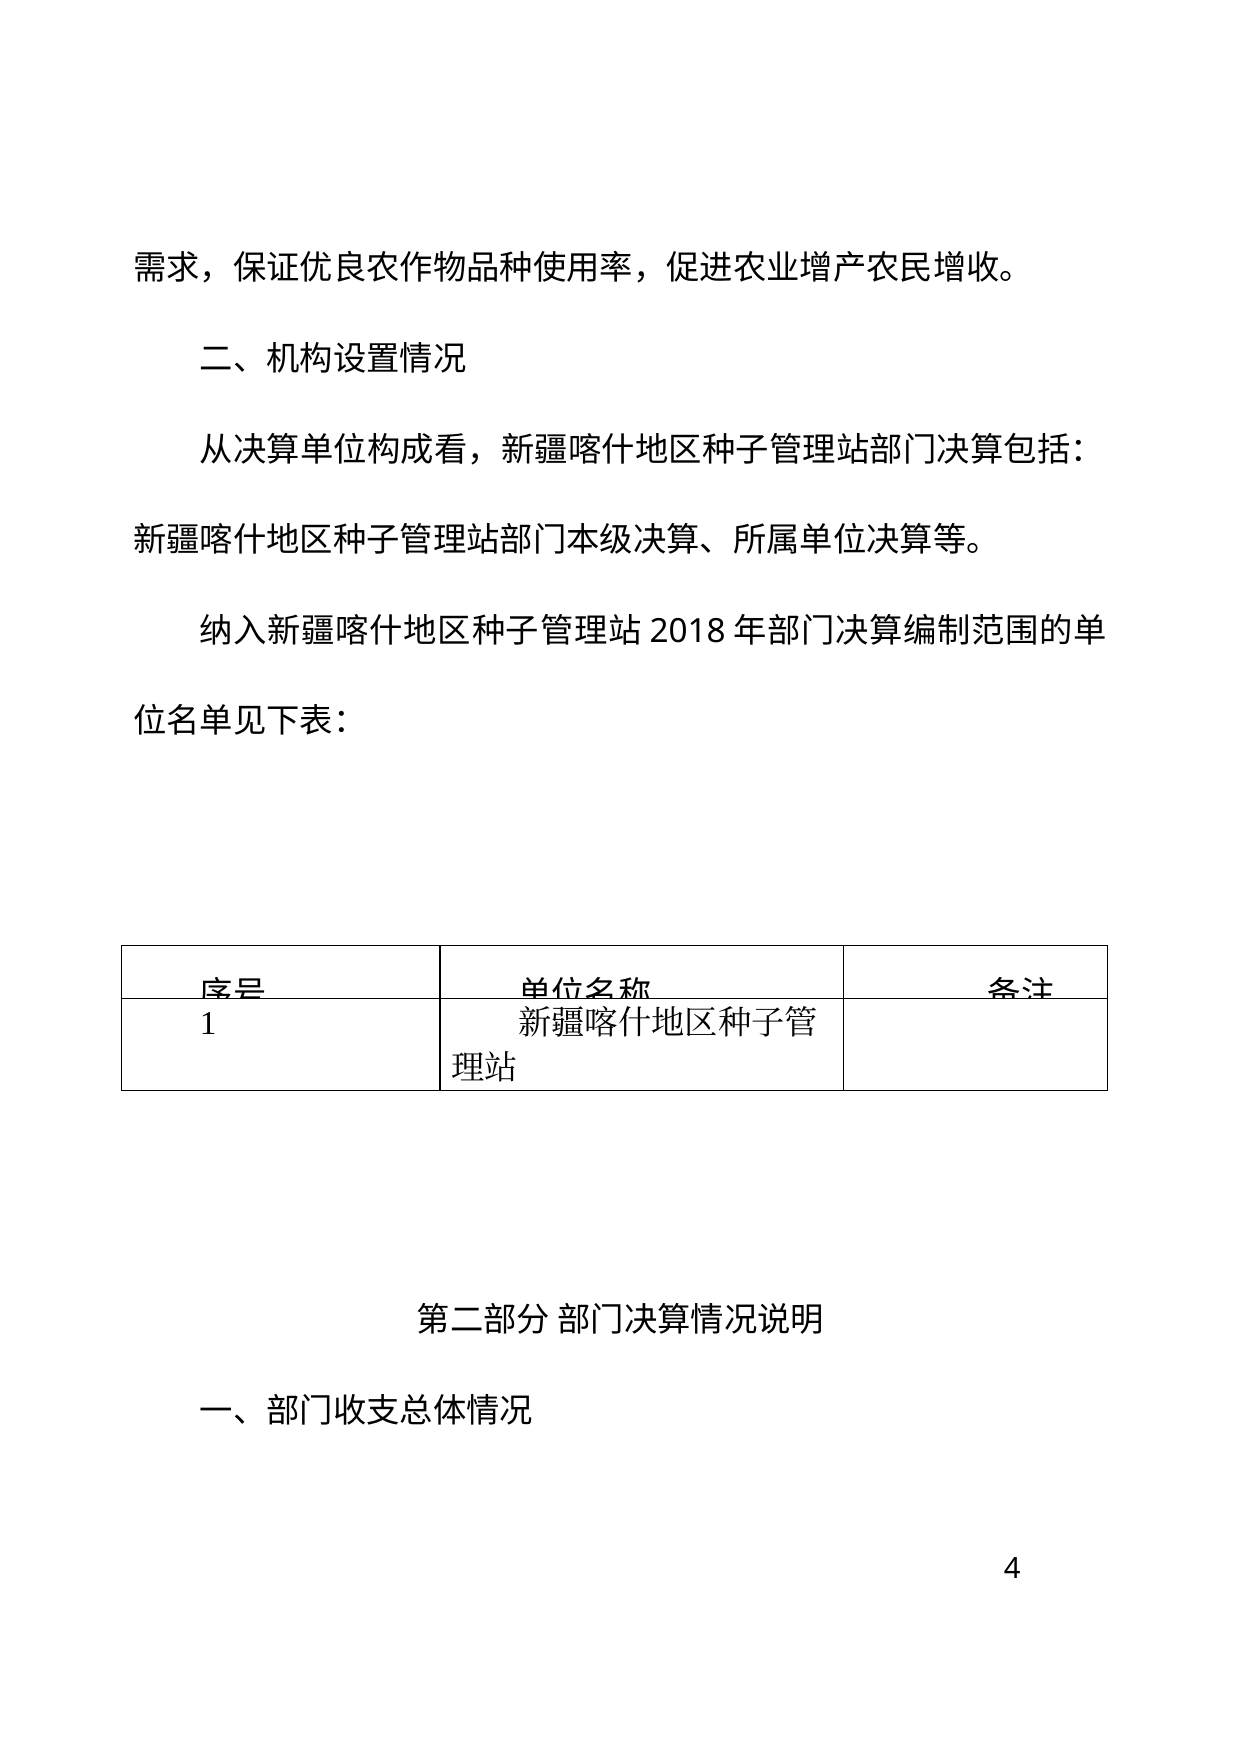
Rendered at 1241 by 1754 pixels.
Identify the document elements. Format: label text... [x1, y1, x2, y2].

text 二、机构设置情况 [133, 311, 1107, 401]
text 纳入新疆喀什地区种子管理站2018年部门决算编制范围的单位名单见下表： [133, 582, 1107, 764]
table_header 序号 [122, 946, 439, 998]
text 一、部门收支总体情况 [133, 1363, 1107, 1453]
table_header 单位名称 [441, 946, 843, 998]
text 从决算单位构成看，新疆喀什地区种子管理站部门决算包括：新疆喀什地区种子管理站部门本级决算、所属单位决算等。 [133, 401, 1107, 582]
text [133, 220, 1107, 311]
table_cell [844, 999, 1107, 1090]
table_cell 新疆喀什地区种子管理站 [441, 999, 843, 1090]
text 第二部分 部门决算情况说明 [133, 1272, 1107, 1363]
table_header 备注 [844, 946, 1107, 998]
table_cell 1 [122, 999, 439, 1090]
